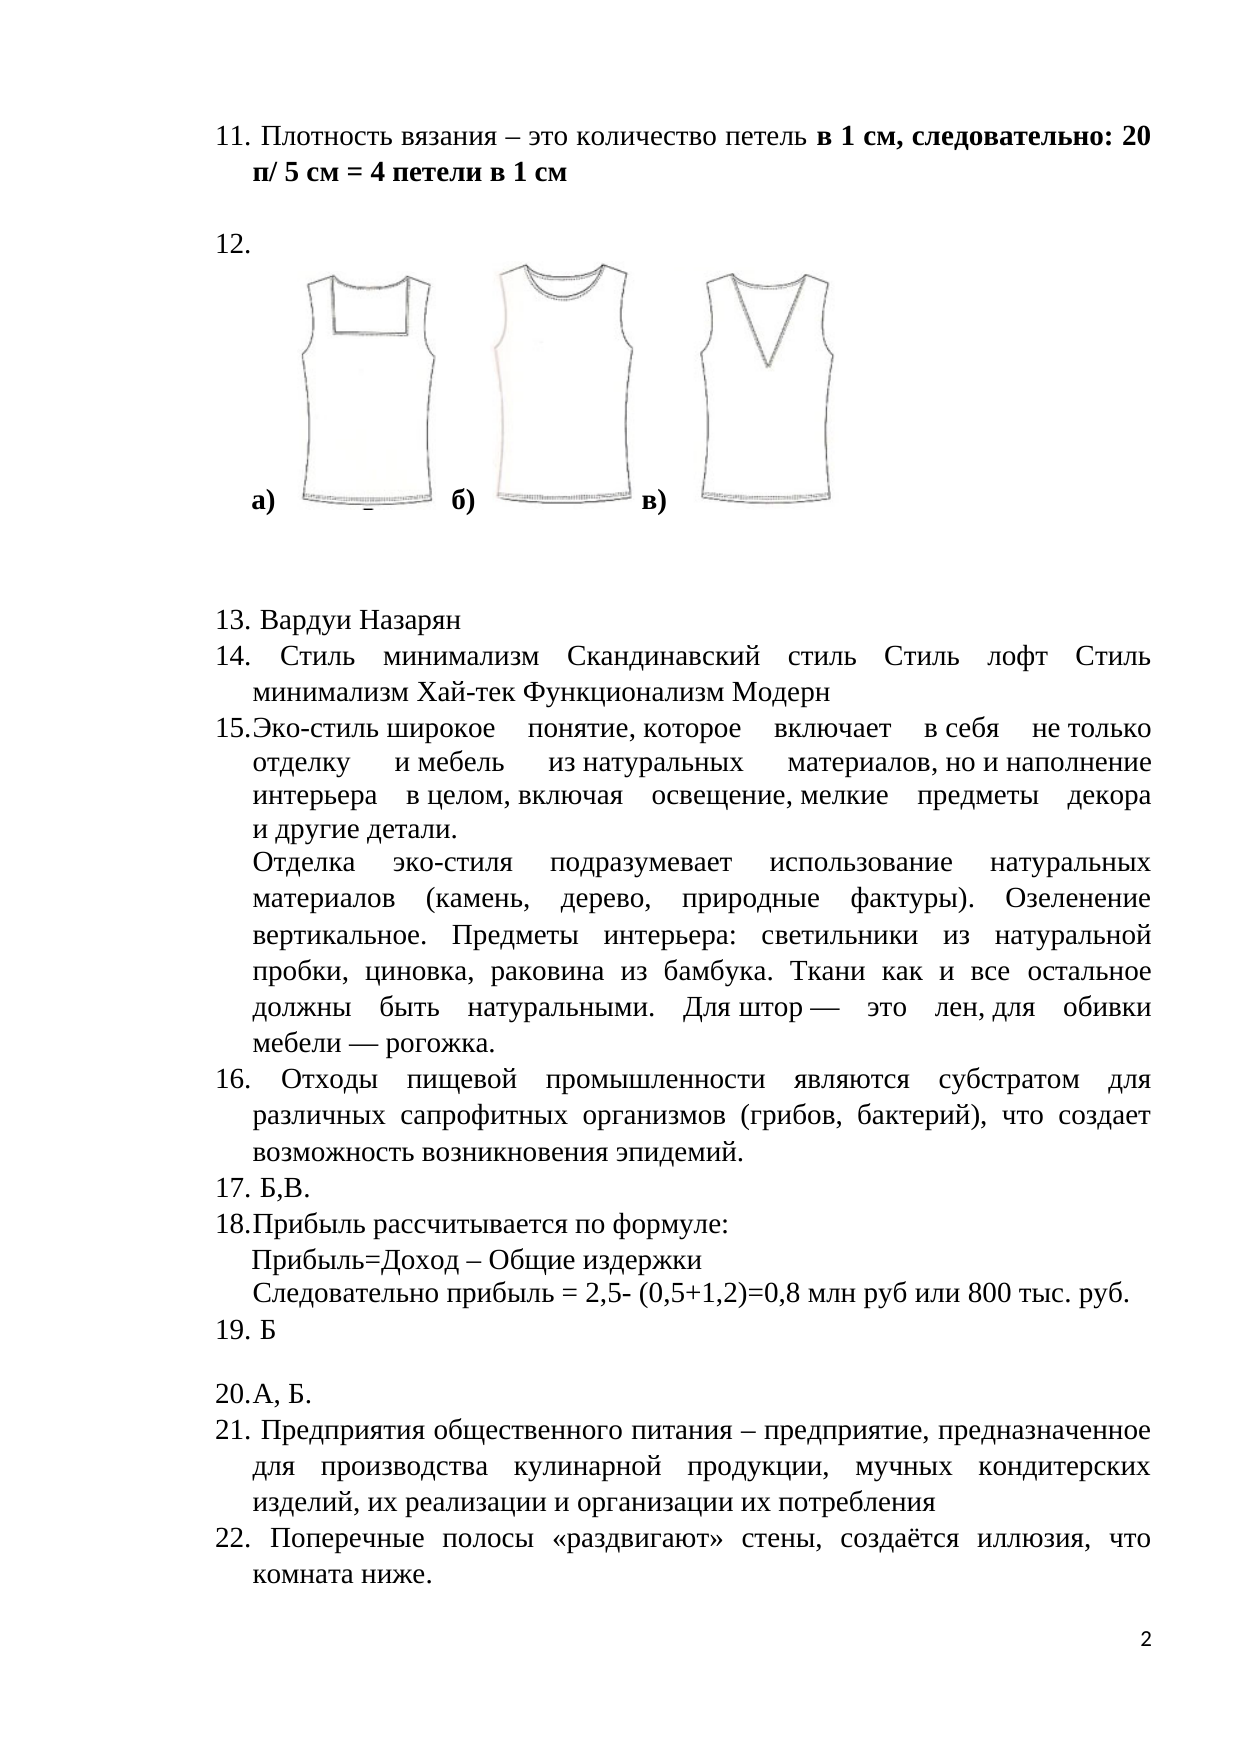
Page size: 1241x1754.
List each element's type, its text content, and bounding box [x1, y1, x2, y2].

list А, Б. [215, 1376, 1152, 1409]
list Предприятия общественного питания – предприятие, предназначенное для производства кулинарной продукции, мучных кондитерских изделий, их реализации и организации их потребления [215, 1412, 1152, 1518]
list Б,В. [215, 1170, 1152, 1203]
text Отделка эко-стиля подразумевает использование натуральных материалов (камень, дерево, природные фактуры). Озеленение вертикальное. Предметы интерьера: светильники из натуральной пробки, циновка, раковина из бамбука. Ткани как и все остальное должны быть натуральными. Для штор — это лен, для обивки мебели — рогожка. [252, 914, 1152, 1015]
list Прибыль рассчитывается по формуле: [215, 1206, 1152, 1239]
list Плотность вязания – это количество петель в 1 см, следовательно: 20 п/ 5 см = 4 петели в 1 см [215, 118, 1152, 188]
picture [297, 271, 437, 510]
picture [489, 260, 642, 510]
list Стиль минимализм Скандинавский стиль Стиль лофт Стиль минимализм Хай-тек Функционализм Модерн [215, 638, 1152, 708]
list Эко-стиль широкое понятие, которое включает в себя не только отделку и мебель из натуральных материалов, но и наполнение интерьера в целом, включая освещение, мелкие предметы декора и другие детали. [215, 710, 1152, 844]
picture [674, 267, 841, 510]
list Отходы пищевой промышленности являются субстратом для различных сапрофитных организмов (грибов, бактерий), что создает возможность возникновения эпидемий. [215, 1061, 1152, 1167]
text Отделка эко-стиля подразумевает использование натуральных материалов (камень, дерево, природные фактуры). Озеленение вертикальное. Предметы интерьера: светильники из натуральной пробки, циновка, раковина из бамбука. Ткани как и все остальное должны быть натуральными. Для штор — это лен, для обивки мебели — рогожка. [252, 1016, 1152, 1059]
text Следовательно прибыль = 2,5- (0,5+1,2)=0,8 млн руб или 800 тыс. руб. [252, 1276, 1152, 1309]
list Вардуи Назарян [215, 602, 1152, 635]
list Б [215, 1312, 1152, 1345]
text Прибыль=Доход – Общие издержки [177, 1242, 1152, 1276]
list Поперечные полосы «раздвигают» стены, создаётся иллюзия, что комната ниже. [215, 1521, 1152, 1590]
